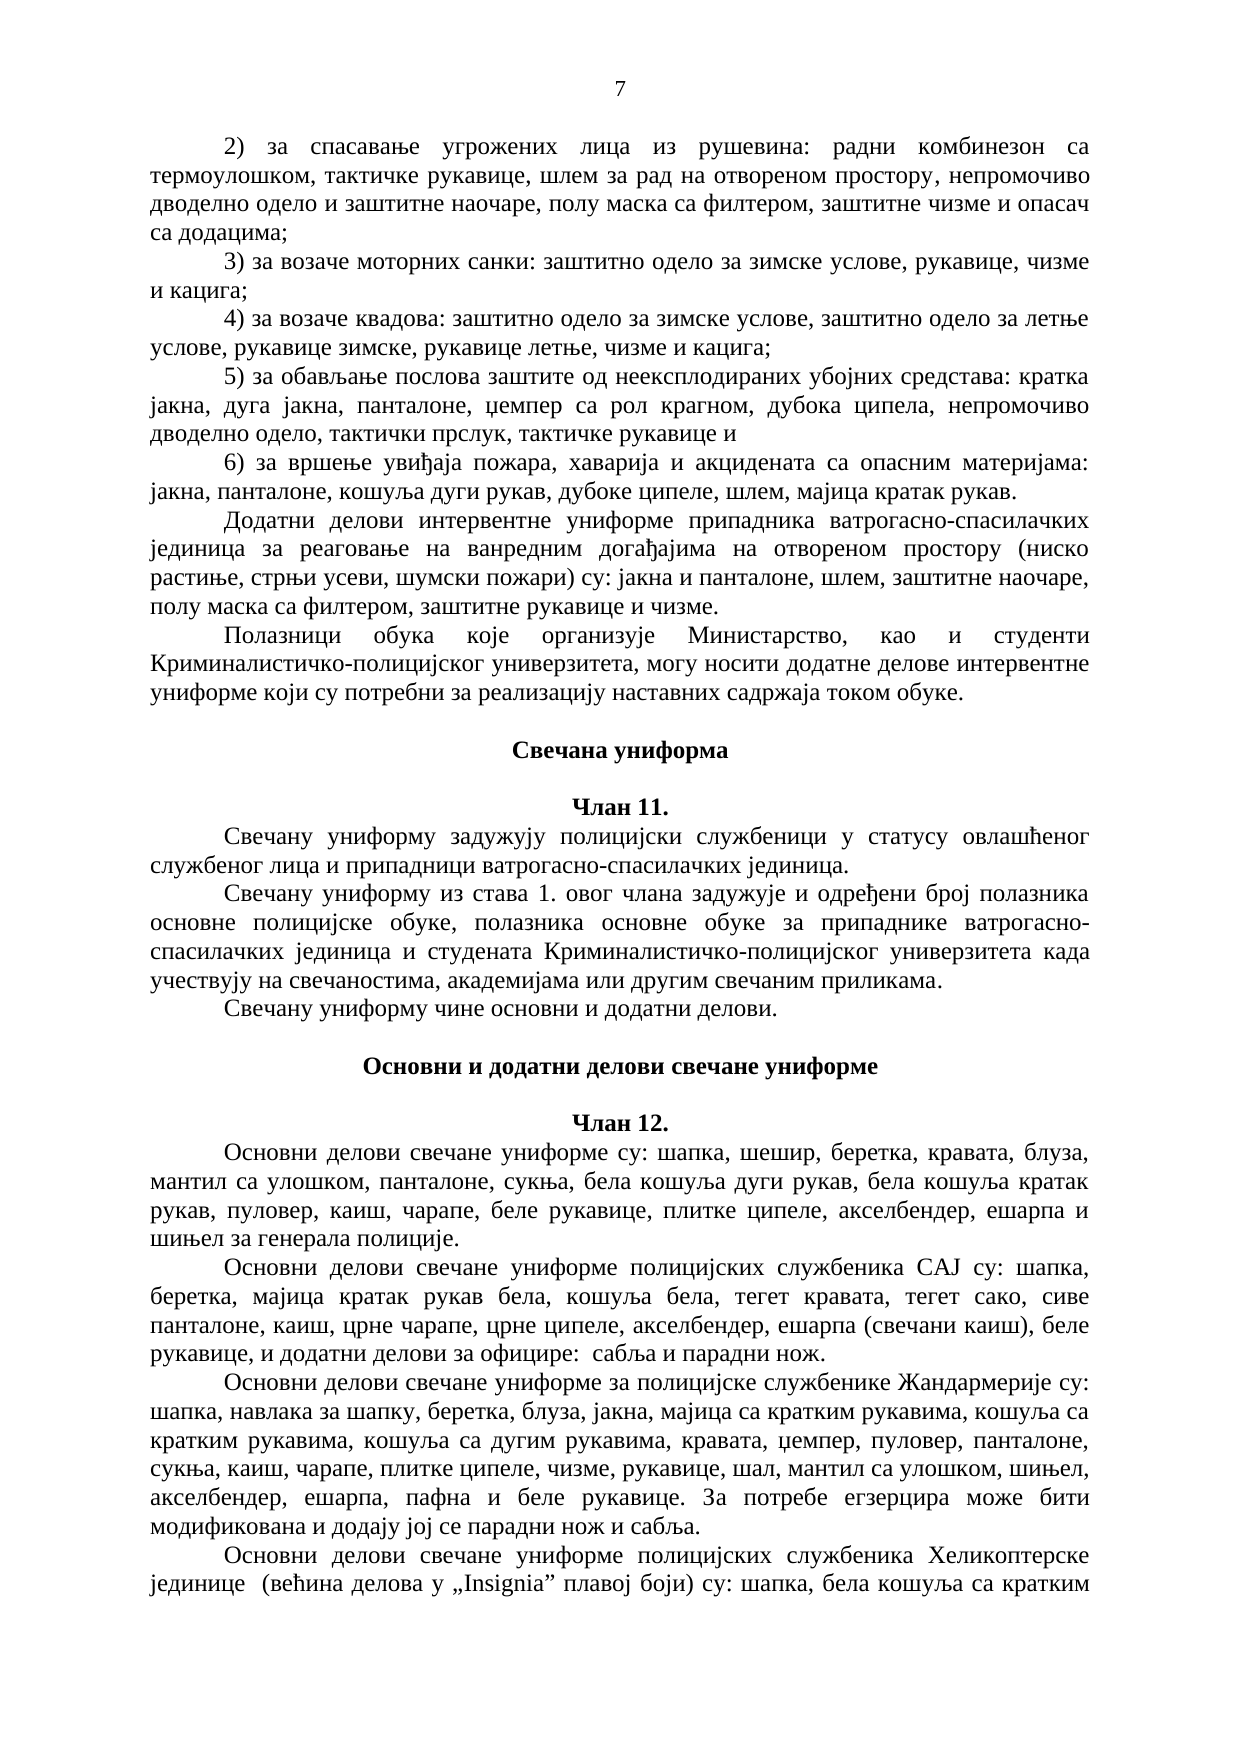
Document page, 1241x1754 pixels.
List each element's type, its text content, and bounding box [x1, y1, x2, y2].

text 5) за обављање послова заштите од неексплодираних убојних средстава: кратка јакна, дуга јакна, панталоне, џемпер са рол крагном, дубока ципела, непромочиво дводелно одело, тактички прслук, тактичке рукавице и [150, 361, 1090, 447]
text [150, 1540, 1090, 1597]
text Члан 11. [150, 792, 1090, 821]
text Додатни делови интервентне униформе припадника ватрогасно-спасилачких јединица за реаговање на ванредним догађајима на отвореном простору (ниско растиње, стрњи усеви, шумски пожари) су: јакна и панталоне, шлем, заштитне наочаре, полу маска са филтером, заштитне рукавице и чизме. [150, 505, 1090, 620]
text Свечану униформу чине основни и додатни делови. [150, 993, 1090, 1022]
text 4) за возаче квадова: заштитно одело за зимске услове, заштитно одело за летње услове, рукавице зимске, рукавице летње, чизме и кацига; [150, 303, 1090, 361]
text 6) за вршење увиђаја пожара, хаварија и акцидената са опасним материјама: јакна, панталоне, кошуља дуги рукав, дубоке ципеле, шлем, мајица кратак рукав. [150, 447, 1090, 505]
text Свечану униформу задужују полицијски службеници у статусу овлашћеног службеног лица и припадници ватрогасно-спасилачких јединица. [150, 821, 1090, 878]
text 2) за спасавање угрожених лица из рушевина: радни комбинезон са термоулошком, тактичке рукавице, шлем за рад на отвореном простору, непромочиво дводелно одело и заштитне наочаре, полу маска са филтером, заштитне чизме и опасач са додацима; [150, 131, 1090, 246]
text Основни делови свечане униформе су: шапка, шешир, беретка, кравата, блуза, мантил са улошком, панталоне, сукња, бела кошуља дуги рукав, бела кошуља кратак рукав, пуловер, каиш, чарапе, беле рукавице, плитке ципеле, акселбендер, ешарпа и шињел за генерала полиције. [150, 1137, 1090, 1252]
text 3) за возаче моторних санки: заштитно одело за зимске услове, рукавице, чизме и кацига; [150, 246, 1090, 303]
text Полазници обука које организује Министарство, као и студенти Криминалистичко-полицијског универзитета, могу носити додатне делове интервентне униформе који су потребни за реализацију наставних садржаја током обуке. [150, 620, 1090, 706]
text Свечана униформа [150, 735, 1090, 763]
text Основни делови свечане униформе за полицијске службенике Жандармерије су: шапка, навлака за шапку, беретка, блуза, јакна, мајица са кратким рукавима, кошуља са кратким рукавима, кошуља са дугим рукавима, кравата, џемпер, пуловер, панталоне, сукња, каиш, чарапе, плитке ципеле, чизме, рукавице, шал, мантил са улошком, шињел, акселбендер, ешарпа, пафна и беле рукавице. За потребе егзерцира може бити модификована и додају јој се парадни нож и сабља. [150, 1367, 1090, 1540]
text Члан 12. [150, 1108, 1090, 1137]
text Свечану униформу из става 1. овог члана задужује и одређени број полазника основне полицијске обуке, полазника основне обуке за припаднике ватрогасно-спасилачких јединица и студената Криминалистичко-полицијског универзитета када учествују на свечаностима, академијама или другим свечаним приликама. [150, 878, 1090, 993]
list Основни делови свечане униформе полицијских службеника САЈ су: шапка, беретка, мајица кратак рукав бела, кошуља бела, тегет кравата, тегет сако, сиве панталоне, каиш, црне чарапе, црне ципеле, акселбендер, ешарпа (свечани каиш), беле рукавице, и додатни делови за официре: сабља и парадни нож. [150, 1252, 1090, 1367]
text Основни и додатни делови свечане униформе [150, 1051, 1090, 1080]
